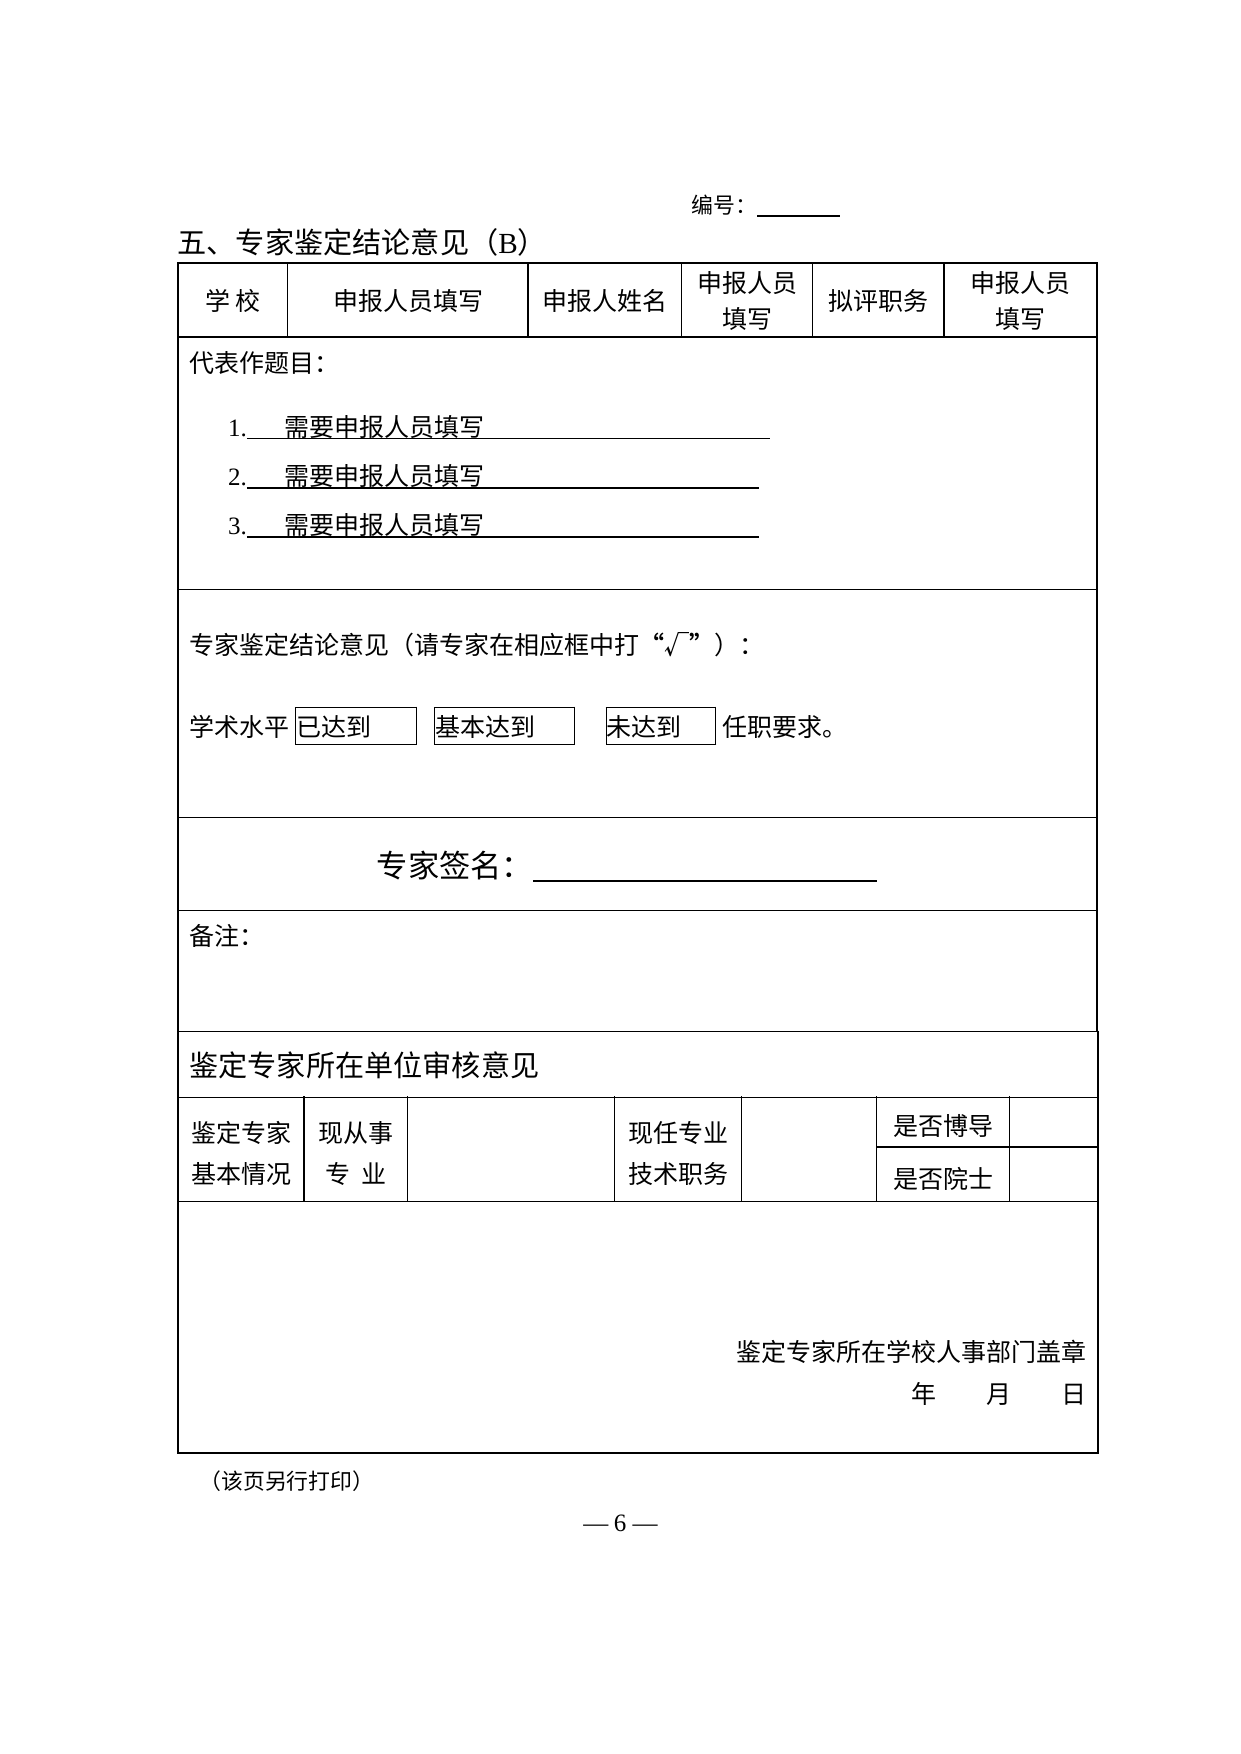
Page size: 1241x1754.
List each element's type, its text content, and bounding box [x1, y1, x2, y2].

table_cell [1010, 1148, 1097, 1201]
table_cell 鉴定专家基本情况 [179, 1098, 303, 1201]
text （该页另行打印） [177, 1454, 1063, 1495]
table_cell 鉴定专家所在学校人事部门盖章 年 月 日 [179, 1202, 1097, 1452]
text 编号： [177, 178, 1063, 220]
table_header 申报人员填写 [682, 264, 812, 336]
table_cell 备注： [179, 911, 1096, 1031]
table_cell [1010, 1098, 1097, 1146]
table_header 申报人员填写 [288, 264, 527, 336]
table_header 拟评职务 [813, 264, 943, 336]
table_header 申报人姓名 [529, 264, 681, 336]
table_header 申报人员 填写 [945, 264, 1096, 336]
table_cell 现任专业技术职务 [615, 1098, 741, 1201]
table_cell [408, 1098, 614, 1201]
text — 6 — [177, 1495, 1063, 1537]
table_cell 鉴定专家所在单位审核意见 [179, 1032, 1097, 1096]
table_cell 专家签名： [179, 818, 1096, 910]
table_cell 是否博导 [877, 1098, 1009, 1146]
table_header 学 校 [179, 264, 287, 336]
table_cell 代表作题目： 1. 需要申报人员填写 2. 需要申报人员填写 3. 需要申报人员填写 [179, 338, 1096, 588]
table_cell 是否院士 [877, 1148, 1009, 1201]
table_cell 现从事 专 业 [305, 1098, 407, 1201]
table_cell [742, 1098, 876, 1201]
table_cell 专家鉴定结论意见（请专家在相应框中打“√”）： 学术水平 已达到 基本达到 未达到 任职要求。 [179, 590, 1096, 817]
text 五、专家鉴定结论意见（B） [177, 220, 1063, 262]
